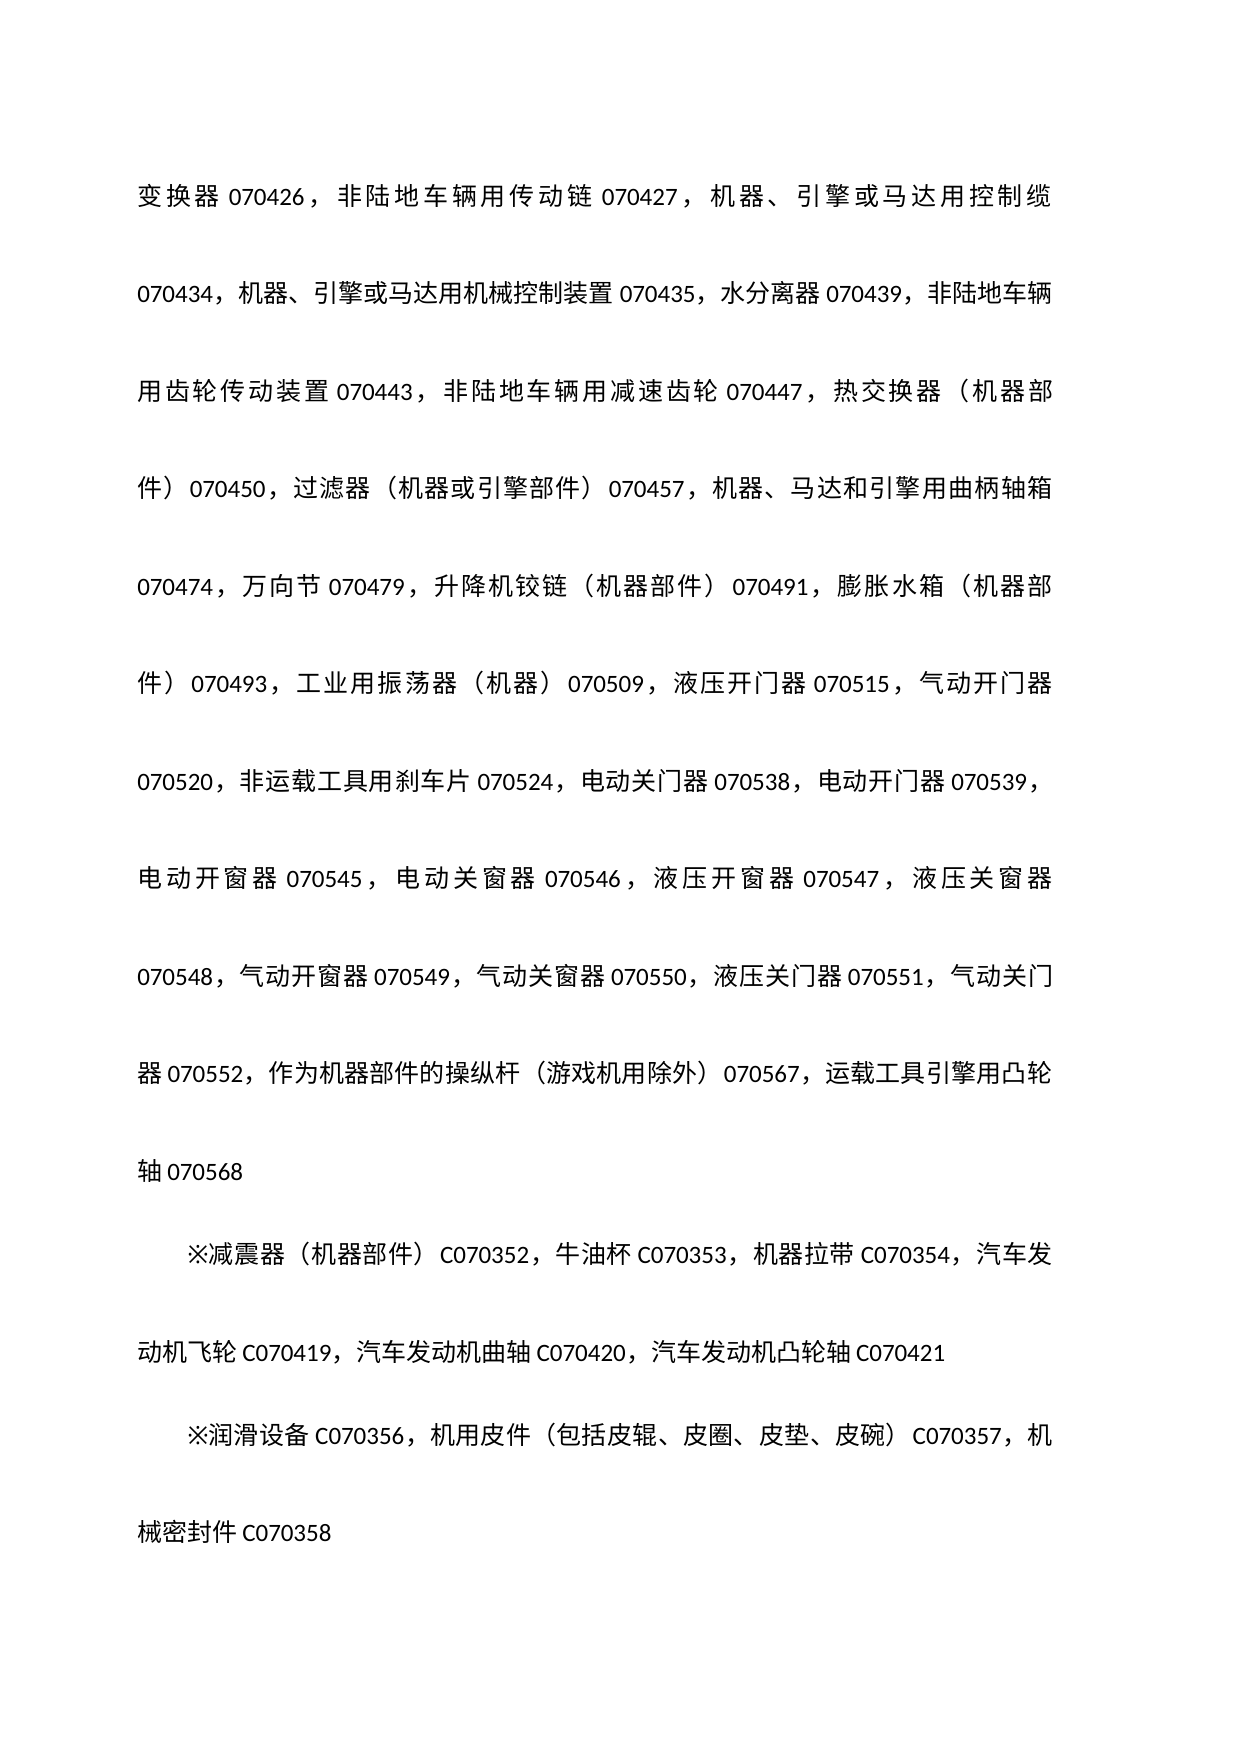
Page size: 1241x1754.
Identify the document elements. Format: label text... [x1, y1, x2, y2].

text ※润滑设备C070356，机用皮件（包括皮辊、皮圈、皮垫、皮碗）C070357，机械密封件C070358 [137, 1401, 1053, 1563]
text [137, 162, 1053, 1202]
text ※减震器（机器部件）C070352，牛油杯C070353，机器拉带C070354，汽车发动机飞轮C070419，汽车发动机曲轴C070420，汽车发动机凸轮轴C070421 [137, 1220, 1053, 1383]
